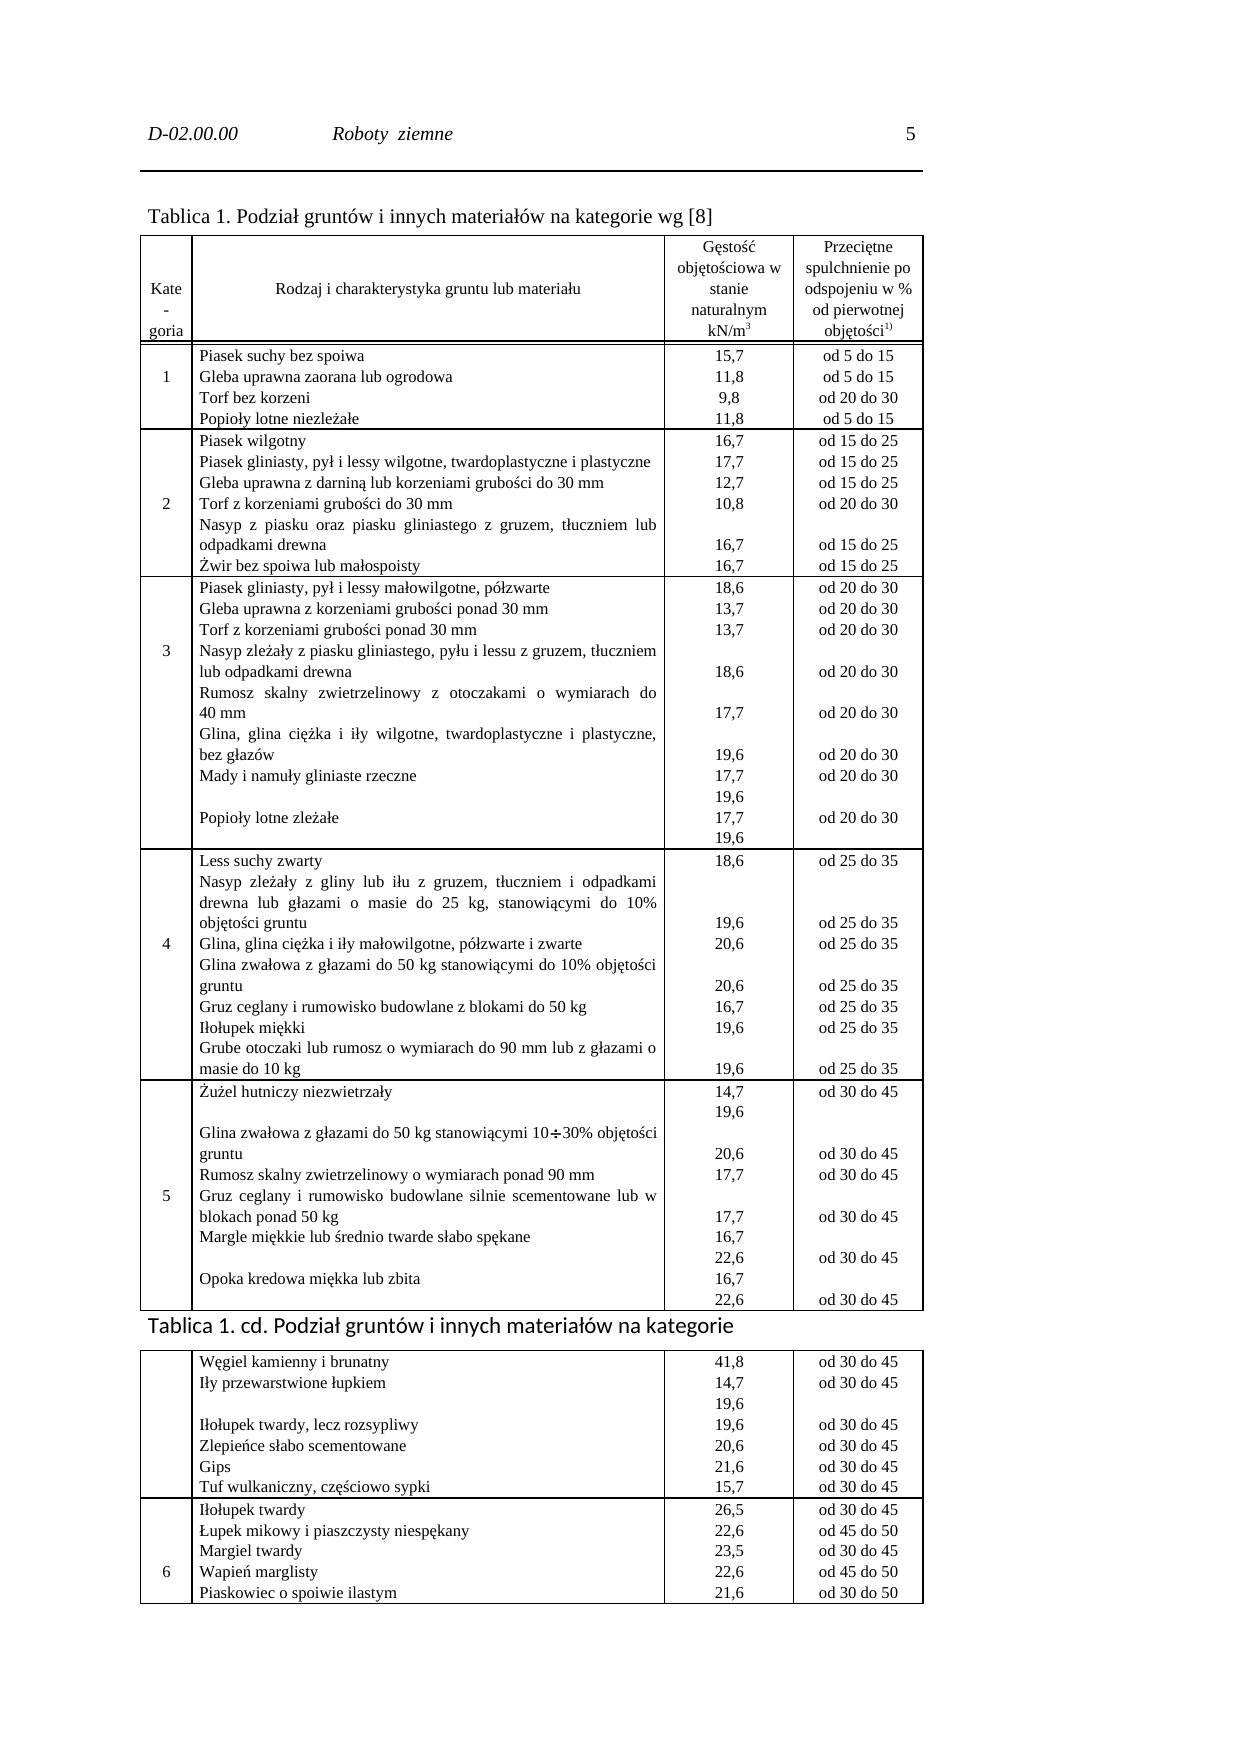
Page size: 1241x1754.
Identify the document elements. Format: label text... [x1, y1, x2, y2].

table_cell 5 [141, 1081, 191, 1309]
table_cell Piasek wilgotny Piasek gliniasty, pył i lessy wilgotne, twardoplastyczne i plastyczne Gleba uprawna z darniną lub korzeniami grubości do Torf z korzeniami grubości do Nasyp z piasku oraz piasku gliniastego z gruzem, tłuczniem lub odpadkami drewna Żwir bez spoiwa lub małospoisty [193, 430, 664, 576]
table_cell 18,6 13,7 13,7 18,6 17,7 [665, 577, 793, 723]
table_cell Żużel hutniczy niezwietrzały Glina zwałowa z głazami do stanowiącymi 1030% objętości gruntu Rumosz skalny zwietrzelinowy o wymiarach ponad Gruz ceglany i rumowisko budowlane silnie scementowane lub w blokach ponad Margle miękkie lub średnio twarde słabo spękane Opoka kredowa miękka lub zbita [193, 1081, 664, 1309]
table_cell 4 [141, 850, 191, 1079]
table_cell Piasek suchy bez spoiwa Gleba uprawna zaorana lub ogrodowa Torf bez korzeni Popioły lotne niezleżałe [193, 345, 664, 428]
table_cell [193, 1499, 664, 1603]
table_cell Less suchy zwarty Nasyp zleżały z gliny lub iłu z gruzem, tłuczniem i odpadkami drewna lub głazami o masie do , stanowiącymi do 10% objętości gruntu Glina, glina ciężka i iły małowilgotne, półzwarte i zwarte Glina zwałowa z głazami do stanowiącymi do 10% objętości gruntu Gruz ceglany i rumowisko budowlane z blokami do Iłołupek miękki Grube otoczaki lub rumosz o wymiarach do lub z głazami o masie do [193, 850, 664, 1079]
table_header Przeciętne spulchnienie po odspojeniu w % od pierwotnej objętości1) [794, 236, 922, 340]
table_cell 14,7 19,6 20,6 17,7 17,7 16,7 22,6 16,7 22,6 [665, 1081, 793, 1309]
table_cell 15,7 11,8 9,8 11,8 [665, 345, 793, 428]
table_cell 2 [141, 430, 191, 576]
table_cell Glina, glina ciężka i iły wilgotne, twardoplastyczne i plastyczne, bez głazów Mady i namuły gliniaste rzeczne Popioły lotne zleżałe [193, 723, 664, 848]
table_header Rodzaj i charakterystyka gruntu lub materiału [193, 236, 664, 340]
table_cell 3 [141, 577, 191, 723]
table_cell 1 [141, 345, 191, 428]
table_cell [141, 723, 191, 848]
table_header 41,8 14,7 19,6 19,6 20,6 21,6 15,7 [665, 1351, 793, 1497]
table_header od 30 do 45 od 30 do 45 od 30 do 45 od 30 do 45 od 30 do 45 od 30 do 45 [794, 1351, 922, 1497]
table_cell od 25 do 35 od 25 do 35 od 25 do 35 od 25 do 35 od 25 do 35 od 25 do 35 od 25 do 35 [794, 850, 922, 1079]
text Tablica 1. Podział gruntów i innych materiałów na kategorie wg [8] [148, 204, 1093, 228]
table_cell 18,6 19,6 20,6 20,6 16,7 19,6 19,6 [665, 850, 793, 1079]
table_cell od 20 do 30 od 20 do 30 od 20 do 30 od 20 do 30 od 20 do 30 [794, 577, 922, 723]
table_cell 19,6 17,7 19,6 17,7 19,6 [665, 723, 793, 848]
table_header Kate-goria [141, 236, 191, 340]
table_cell od 30 do 45 od 30 do 45 od 30 do 45 od 30 do 45 od 30 do 45 od 30 do 45 [794, 1081, 922, 1309]
table_header Węgiel kamienny i brunatny Iły przewarstwione łupkiem Iłołupek twardy, lecz rozsypliwy Zlepieńce słabo scementowane Gips Tuf wulkaniczny, częściowo sypki [193, 1351, 664, 1497]
table_header Gęstość objętościowa w stanie naturalnym kN/m3 [665, 236, 793, 340]
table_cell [665, 1499, 793, 1603]
table_cell 16,7 17,7 12,7 10,8 16,7 16,7 [665, 430, 793, 576]
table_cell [794, 1499, 922, 1603]
table_cell od 15 do 25 od 15 do 25 od 15 do 25 od 20 do 30 od 15 do 25 od 15 do 25 [794, 430, 922, 576]
table_cell Piasek gliniasty, pył i lessy małowilgotne, półzwarte Gleba uprawna z korzeniami grubości ponad Torf z korzeniami grubości ponad Nasyp zleżały z piasku gliniastego, pyłu i lessu z gruzem, tłuczniem lub odpadkami drewna Rumosz skalny zwietrzelinowy z otoczakami o wymiarach do [193, 577, 664, 723]
table_cell 6 [141, 1499, 191, 1603]
text Tablica 1. cd. Podział gruntów i innych materiałów na kategorie [148, 1311, 1093, 1339]
table_header [141, 1351, 191, 1497]
table_cell od 20 do 30 od 20 do 30 od 20 do 30 [794, 723, 922, 848]
table_cell od 5 do 15 od 5 do 15 od 20 do 30 od 5 do 15 [794, 345, 922, 428]
